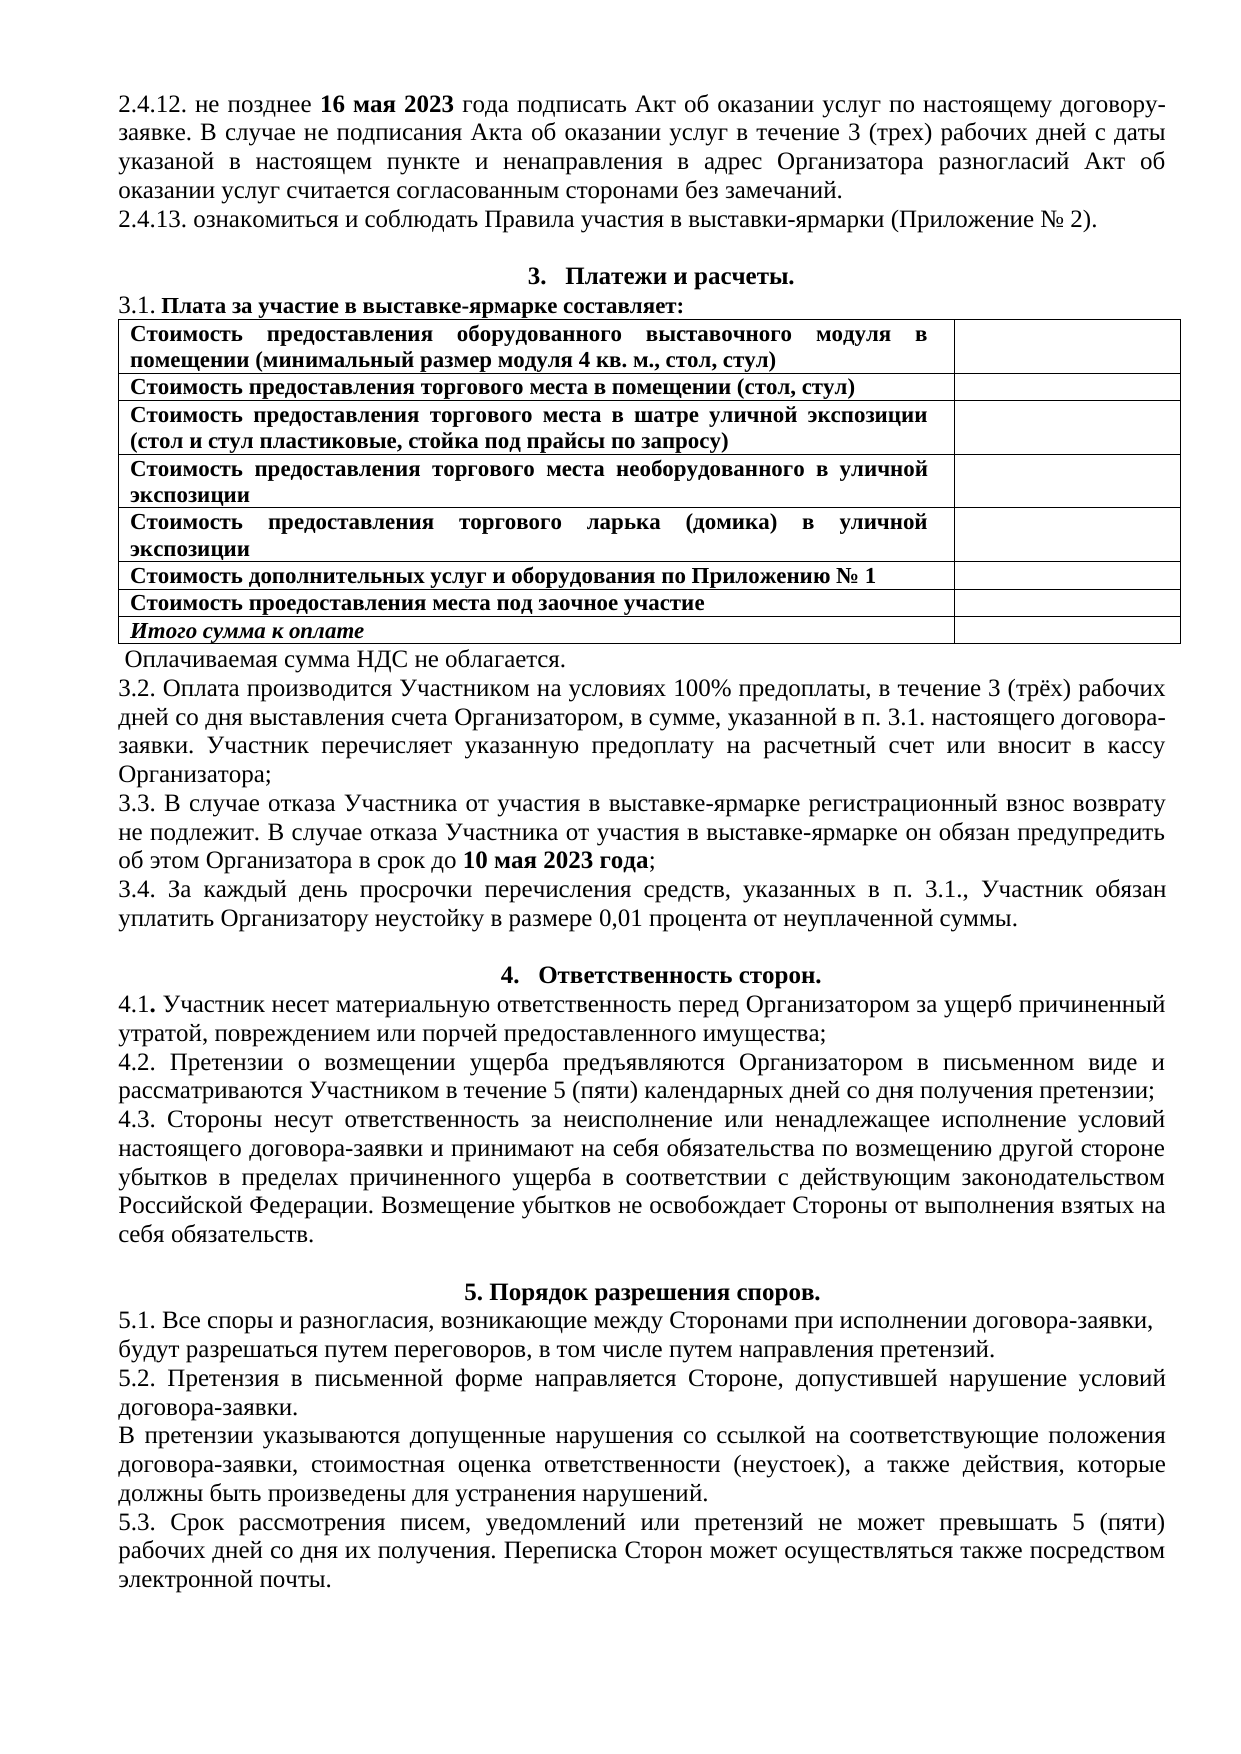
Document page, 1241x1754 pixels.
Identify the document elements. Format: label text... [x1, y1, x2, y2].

table_cell [955, 374, 1180, 400]
text 5.1. Все споры и разногласия, возникающие между Сторонами при исполнении договора-заявки, будут разрешаться путем переговоров, в том числе путем направления претензий. [118, 1306, 1167, 1363]
table_header Стоимость предоставления оборудованного выставочного модуля в помещении (минимальный размер модуля 4 кв. м., стол, стул) [119, 320, 954, 372]
table_header [955, 320, 1180, 372]
table_cell [955, 590, 1180, 616]
text 4.2. Претензии о возмещении ущерба предъявляются Организатором в письменном виде и рассматриваются Участником в течение 5 (пяти) календарных дней со дня получения претензии; [118, 1047, 1167, 1104]
text 3.2. Оплата производится Участником на условиях 100% предоплаты, в течение 3 (трёх) рабочих дней со дня выставления счета Организатором, в сумме, указанной в п. 3.1. настоящего договора-заявки. Участник перечисляет указанную предоплату на расчетный счет или вносит в кассу Организатора; [118, 673, 1167, 788]
text 4.3. Стороны несут ответственность за неисполнение или ненадлежащее исполнение условий настоящего договора-заявки и принимают на себя обязательства по возмещению другой стороне убытков в пределах причиненного ущерба в соответствии с действующим законодательством Российской Федерации. Возмещение убытков не освобождает Стороны от выполнения взятых на себя обязательств. [118, 1104, 1167, 1248]
text 4.1. Участник несет материальную ответственность перед Организатором за ущерб причиненный утратой, повреждением или порчей предоставленного имущества; [118, 989, 1166, 1047]
title 2.4.13. ознакомиться и соблюдать Правила участия в выставки-ярмарки (Приложение № 2). [118, 204, 1167, 232]
text 5.2. Претензия в письменной форме направляется Стороне, допустившей нарушение условий договора-заявки. [118, 1363, 1167, 1421]
table_cell Стоимость предоставления торгового ларька (домика) в уличной экспозиции [119, 508, 954, 561]
table_cell Стоимость проедоставления места под заочное участие [119, 590, 954, 616]
table_cell Стоимость предоставления торгового места в шатре уличной экспозиции (стол и стул пластиковые, стойка под прайсы по запросу) [119, 401, 954, 453]
table_cell Итого сумма к оплате [119, 617, 954, 643]
table_cell [955, 455, 1180, 507]
title 3.1. Плата за участие в выставке-ярмарке составляет: [118, 290, 1167, 319]
table_cell [955, 401, 1180, 453]
title 2.4.12. не позднее 16 мая 2023 года подписать Акт об оказании услуг по настоящему договору-заявке. В случае не подписания Акта об оказании услуг в течение 3 (трех) рабочих дней с даты указаной в настоящем пункте и ненаправления в адрес Организатора разногласий Акт об оказании услуг считается согласованным сторонами без замечаний. [118, 89, 1167, 204]
title Платежи и расчеты. [156, 261, 1167, 290]
table_cell [955, 508, 1180, 561]
title Оплачиваемая сумма НДС не облагается. [118, 644, 1167, 673]
table_cell Стоимость дополнительных услуг и оборудования по Приложению № 1 [119, 562, 954, 588]
title 3.3. В случае отказа Участника от участия в выставке-ярмарке регистрационный взнос возврату не подлежит. В случае отказа Участника от участия в выставке-ярмарке он обязан предупредить об этом Организатора в срок до 10 мая 2023 года; [118, 788, 1167, 874]
text 5. Порядок разрешения споров. [118, 1277, 1167, 1306]
table_cell Стоимость предоставления торгового места в помещении (стол, стул) [119, 374, 954, 400]
list Ответственность сторон. [156, 961, 1166, 989]
table_cell Стоимость предоставления торгового места необорудованного в уличной экспозиции [119, 455, 954, 507]
text 5.3. Срок рассмотрения писем, уведомлений или претензий не может превышать 5 (пяти) рабочих дней со дня их получения. Переписка Сторон может осуществляться также посредством электронной почты. [118, 1507, 1167, 1593]
text В претензии указываются допущенные нарушения со ссылкой на соответствующие положения договора-заявки, стоимостная оценка ответственности (неустоек), а также действия, которые должны быть произведены для устранения нарушений. [118, 1421, 1167, 1507]
table_cell [955, 617, 1180, 643]
text 3.4. За каждый день просрочки перечисления средств, указанных в п. 3.1., Участник обязан уплатить Организатору неустойку в размере 0,01 процента от неуплаченной суммы. [118, 874, 1167, 932]
table_cell [955, 562, 1180, 588]
